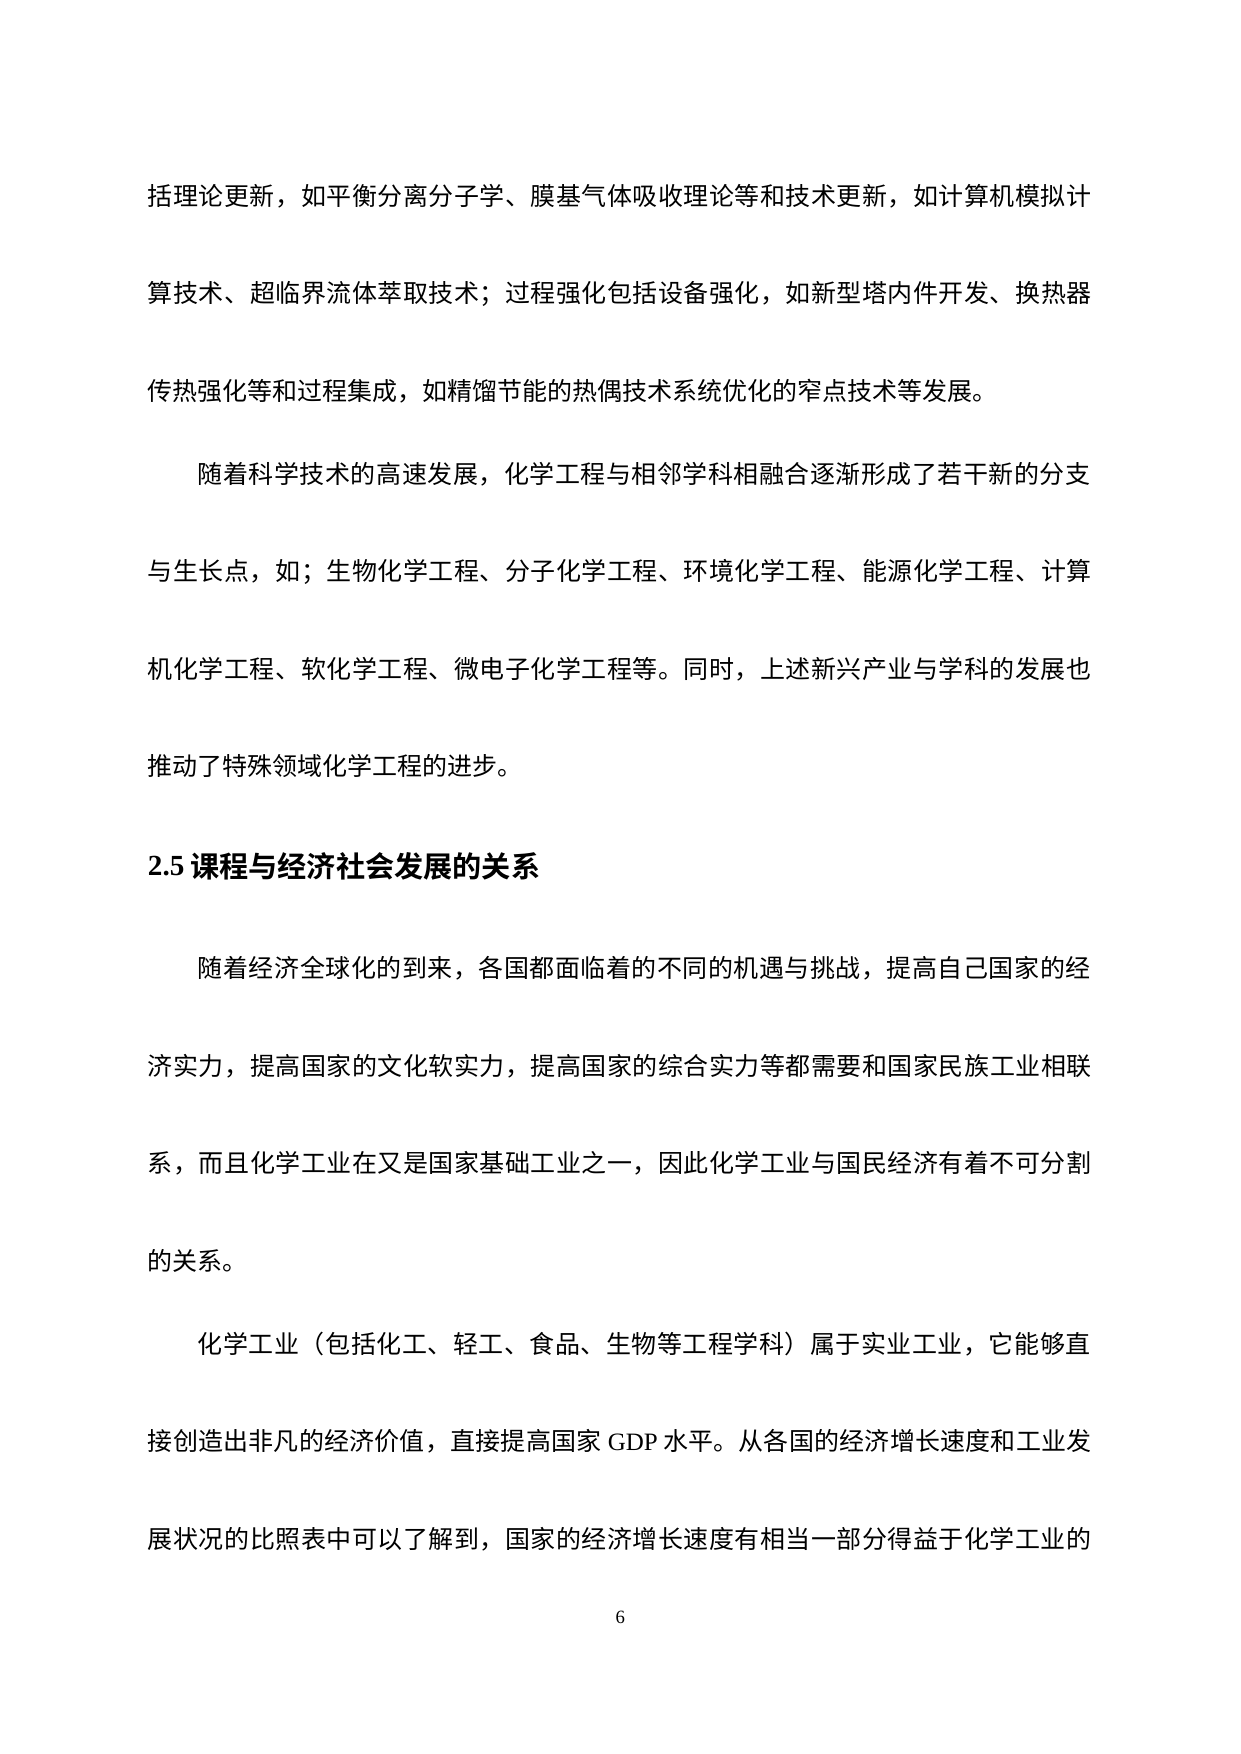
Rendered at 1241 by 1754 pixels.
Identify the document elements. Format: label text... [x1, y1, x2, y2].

text 随着科学技术的高速发展，化学工程与相邻学科相融合逐渐形成了若干新的分支与生长点，如；生物化学工程、分子化学工程、环境化学工程、能源化学工程、计算机化学工程、软化学工程、微电子化学工程等。同时，上述新兴产业与学科的发展也推动了特殊领域化学工程的进步。 [148, 440, 1092, 797]
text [148, 1310, 1092, 1570]
text 随着经济全球化的到来，各国都面临着的不同的机遇与挑战，提高自己国家的经济实力，提高国家的文化软实力，提高国家的综合实力等都需要和国家民族工业相联系，而且化学工业在又是国家基础工业之一，因此化学工业与国民经济有着不可分割的关系。 [148, 934, 1092, 1292]
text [148, 162, 1092, 422]
subtitle 2.5课程与经济社会发展的关系 [148, 832, 1092, 897]
